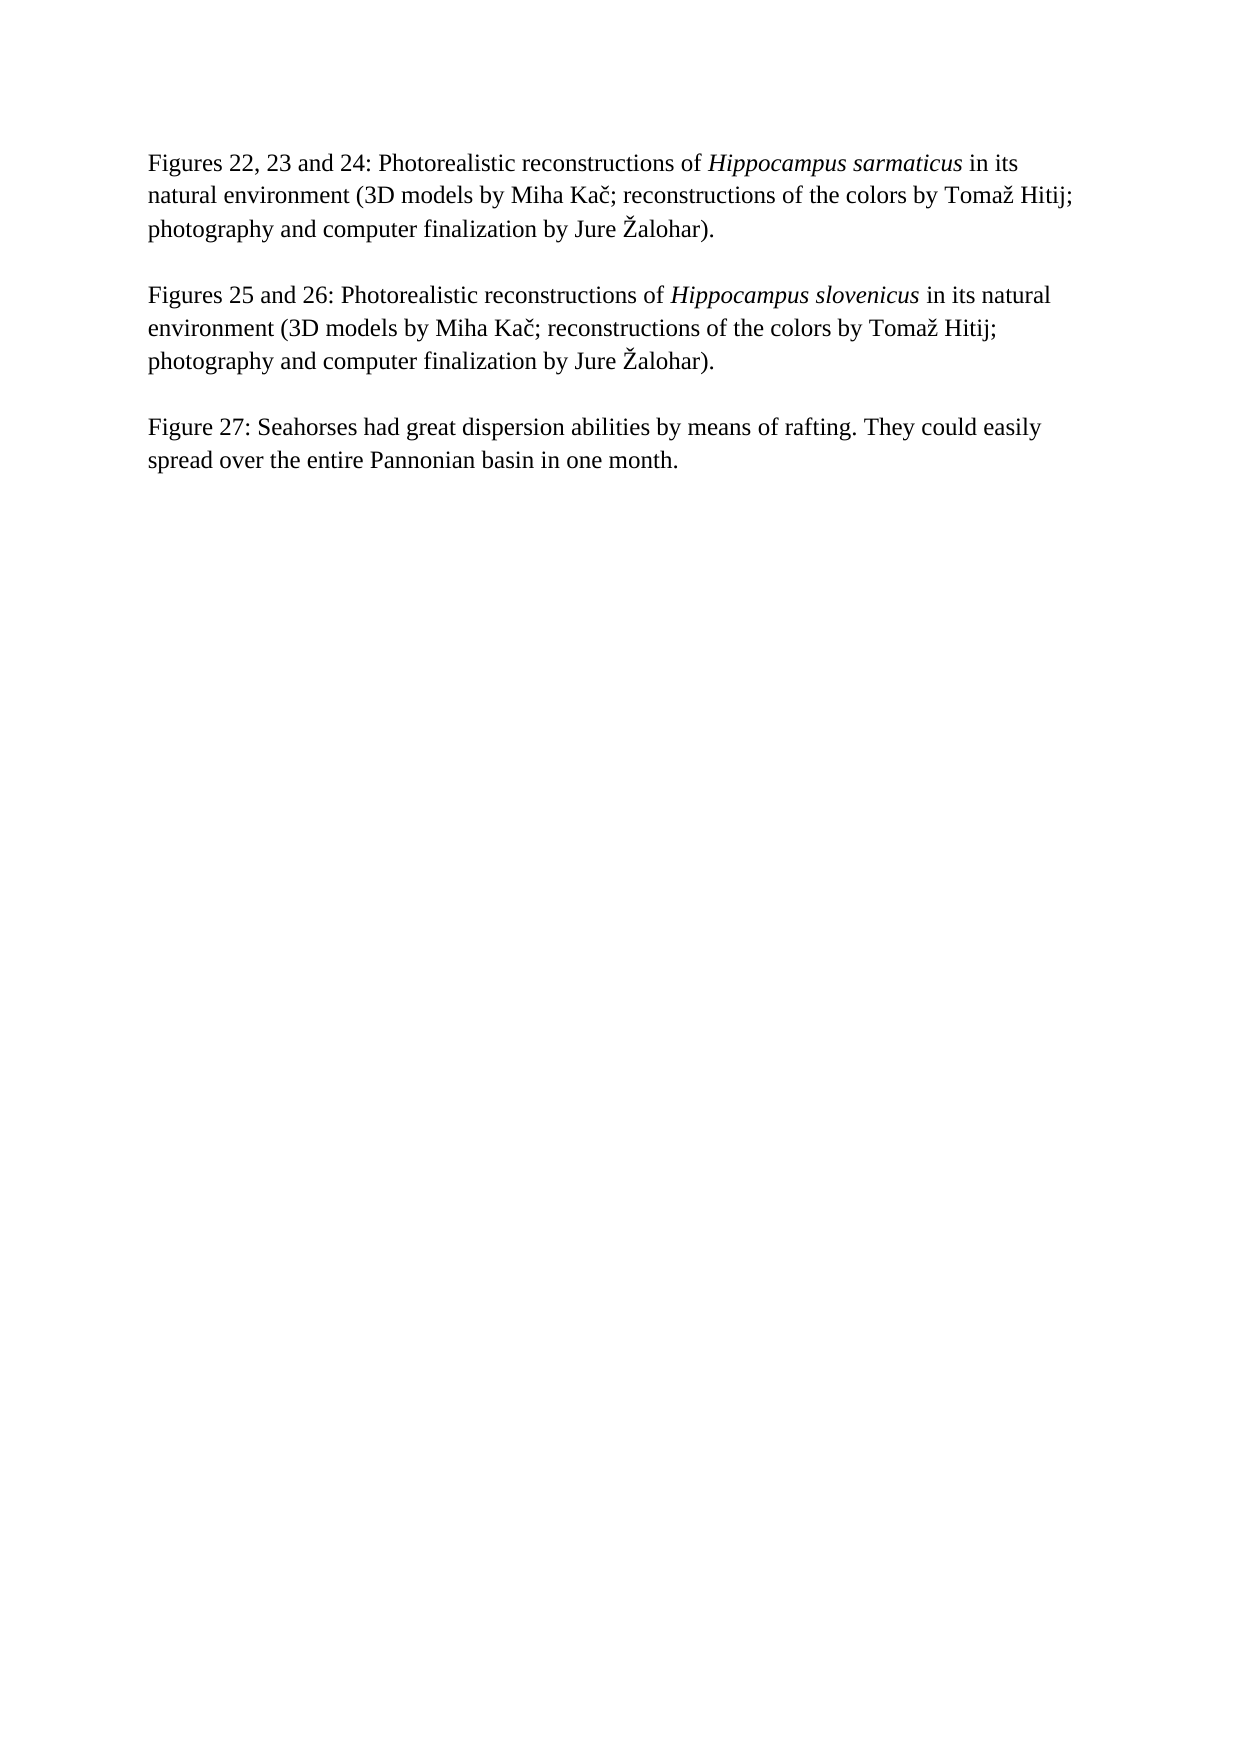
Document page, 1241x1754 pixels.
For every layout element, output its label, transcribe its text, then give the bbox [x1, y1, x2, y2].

text Figures 25 and 26: Photorealistic reconstructions of Hippocampus slovenicus in its natural environment (3D models by Miha Kač; reconstructions of the colors by Tomaž Hitij; photography and computer finalization by Jure Žalohar). [148, 280, 1093, 374]
text Figures 22, 23 and 24: Photorealistic reconstructions of Hippocampus sarmaticus in its natural environment (3D models by Miha Kač; reconstructions of the colors by Tomaž Hitij; photography and computer finalization by Jure Žalohar). [148, 148, 1093, 242]
text Figure 27: Seahorses had great dispersion abilities by means of rafting. They could easily spread over the entire Pannonian basin in one month. [148, 412, 1093, 473]
